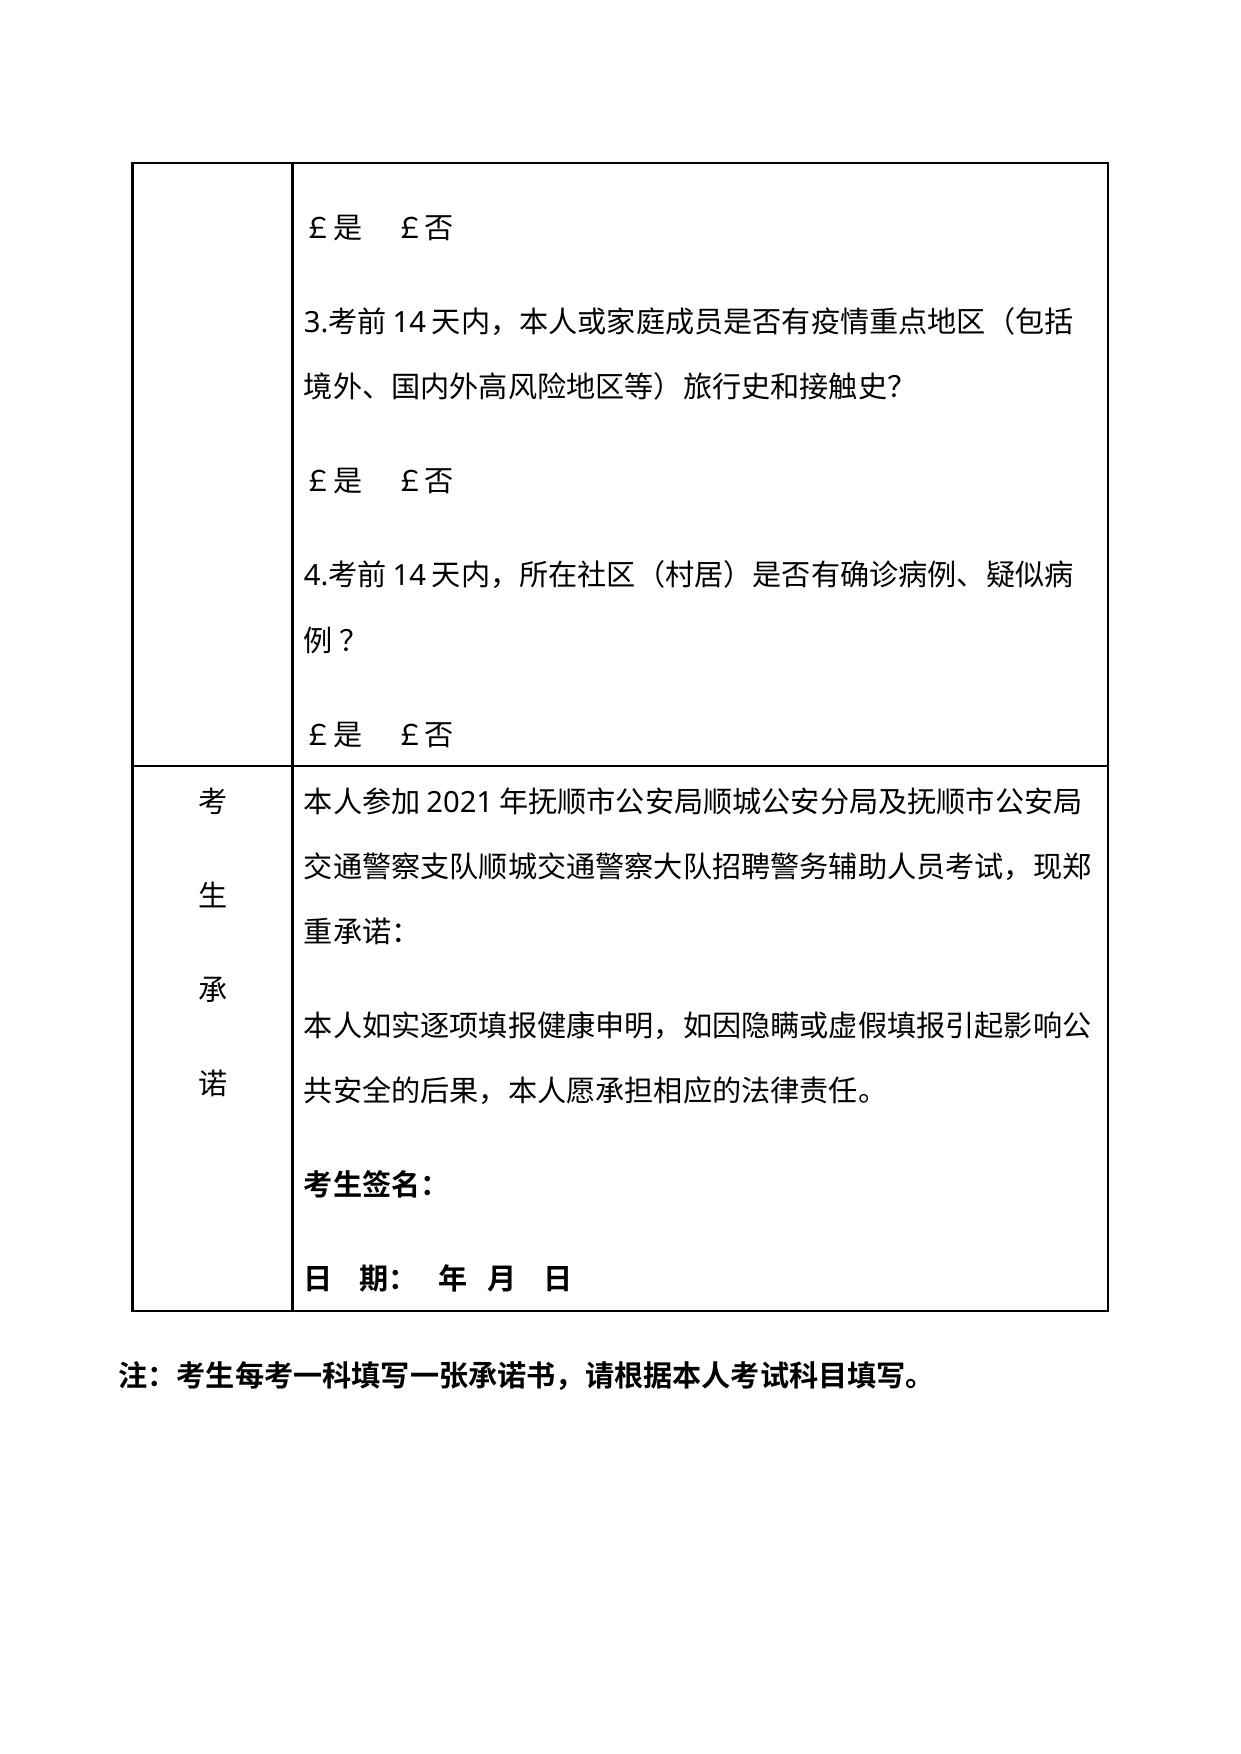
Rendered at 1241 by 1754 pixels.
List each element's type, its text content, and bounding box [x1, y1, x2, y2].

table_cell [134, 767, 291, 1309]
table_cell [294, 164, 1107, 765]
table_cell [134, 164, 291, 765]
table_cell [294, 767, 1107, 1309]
text 注：考生每考一科填写一张承诺书，请根据本人考试科目填写。 [118, 1341, 1122, 1406]
